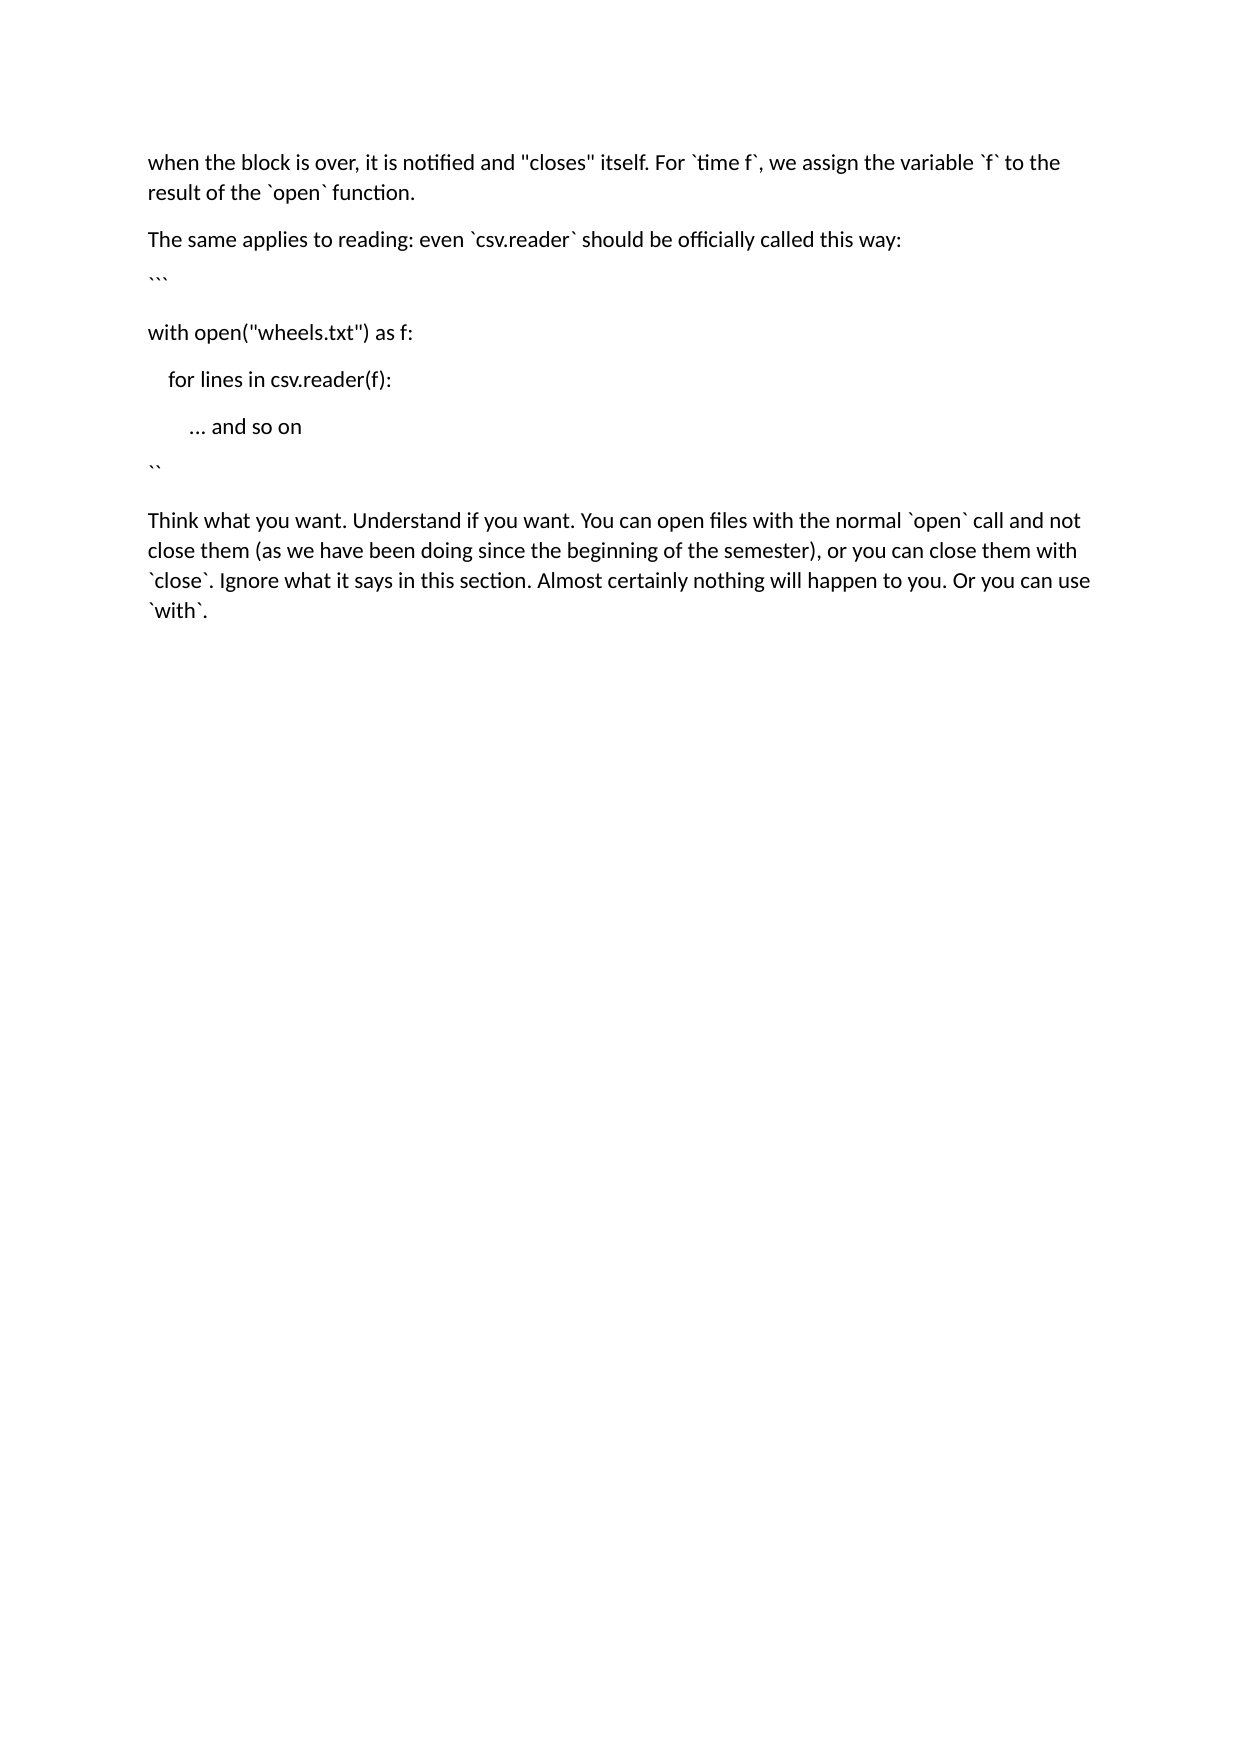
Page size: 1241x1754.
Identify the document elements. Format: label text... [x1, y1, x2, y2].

text The same applies to reading: even `csv.reader` should be officially called this way: [148, 225, 1093, 253]
text `` [148, 459, 1093, 487]
text ... and so on [148, 412, 1093, 440]
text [148, 148, 1093, 206]
text ``` [148, 272, 1093, 299]
text with open("wheels.txt") as f: [148, 318, 1093, 346]
text Think what you want. Understand if you want. You can open files with the normal `open` call and not close them (as we have been doing since the beginning of the semester), or you can close them with `close`. Ignore what it says in this section. Almost certainly nothing will happen to you. Or you can use `with`. [148, 506, 1093, 624]
text for lines in csv.reader(f): [148, 365, 1093, 393]
